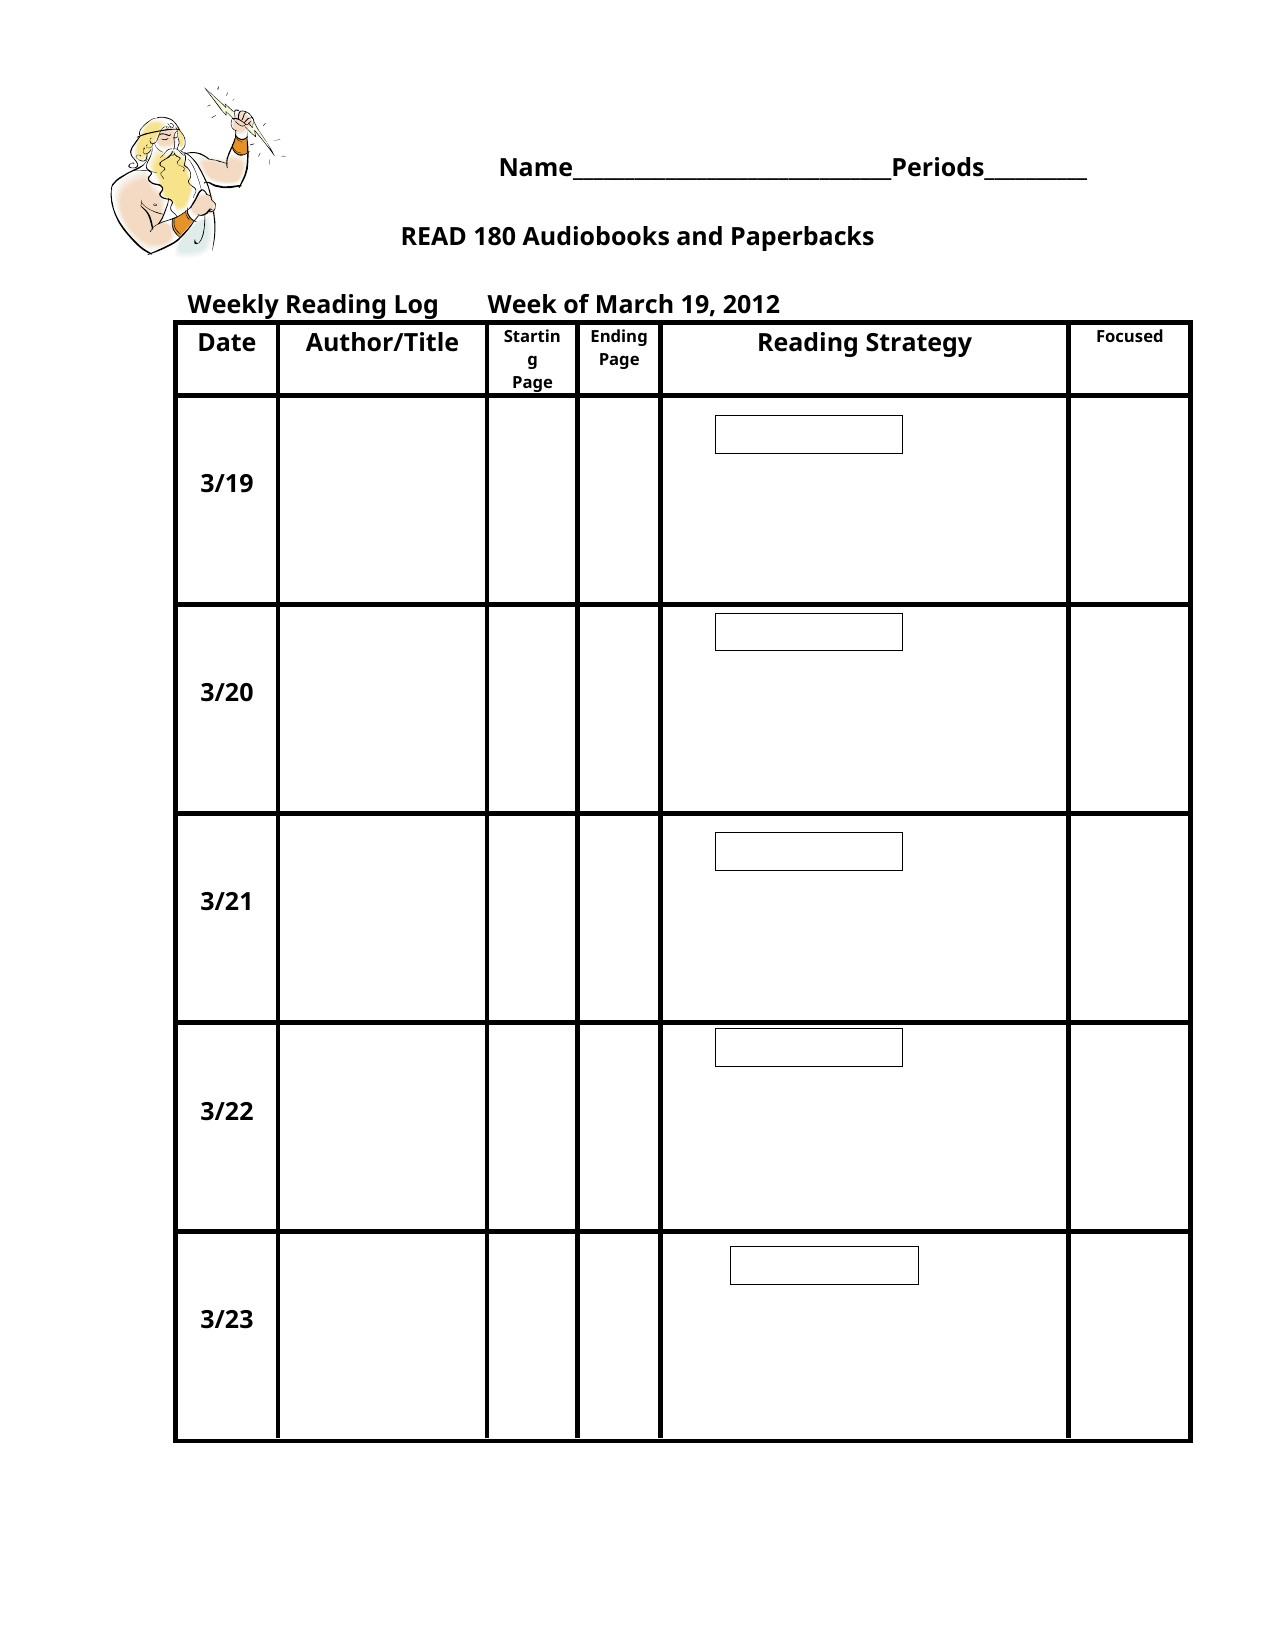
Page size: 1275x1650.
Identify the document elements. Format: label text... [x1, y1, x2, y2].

table_cell [1071, 607, 1188, 811]
table_cell [580, 398, 658, 602]
table_cell 3/20 [178, 607, 276, 811]
table_cell [663, 1234, 1066, 1438]
table_cell [663, 607, 1066, 811]
table_cell [1071, 398, 1188, 602]
table_cell [280, 607, 485, 811]
table_header Focused [1071, 325, 1188, 393]
text READ 180 Audiobooks and Paperbacks [187, 218, 1087, 252]
table_cell [1071, 1234, 1188, 1438]
table_cell [580, 1234, 658, 1438]
table_cell [280, 1025, 485, 1229]
table_cell [663, 1025, 1066, 1229]
table_cell 3/21 [178, 816, 276, 1020]
subtitle Name_______________________________Periods__________ [187, 150, 1087, 184]
table_cell 3/22 [178, 1025, 276, 1229]
table_cell [489, 1025, 575, 1229]
table_cell 3/19 [178, 398, 276, 602]
table_header Author/Title [280, 325, 485, 393]
table_cell [489, 398, 575, 602]
table_cell [1071, 1025, 1188, 1229]
table_cell [580, 607, 658, 811]
text Weekly Reading Log Week of March 19, 2012 [187, 286, 1087, 320]
table_cell [663, 398, 1066, 602]
table_cell [280, 816, 485, 1020]
table_header Starting Page [489, 325, 575, 393]
table_cell [489, 607, 575, 811]
table_header Reading Strategy [663, 325, 1066, 393]
table_cell [280, 398, 485, 602]
table_cell [489, 816, 575, 1020]
table_cell [663, 816, 1066, 1020]
table_cell [280, 1234, 485, 1438]
table_cell 3/23 [178, 1234, 276, 1438]
table_cell [580, 816, 658, 1020]
table_cell [580, 1025, 658, 1229]
table_cell [489, 1234, 575, 1438]
table_header Date [178, 325, 276, 393]
table_header Ending Page [580, 325, 658, 393]
table_cell [1071, 816, 1188, 1020]
